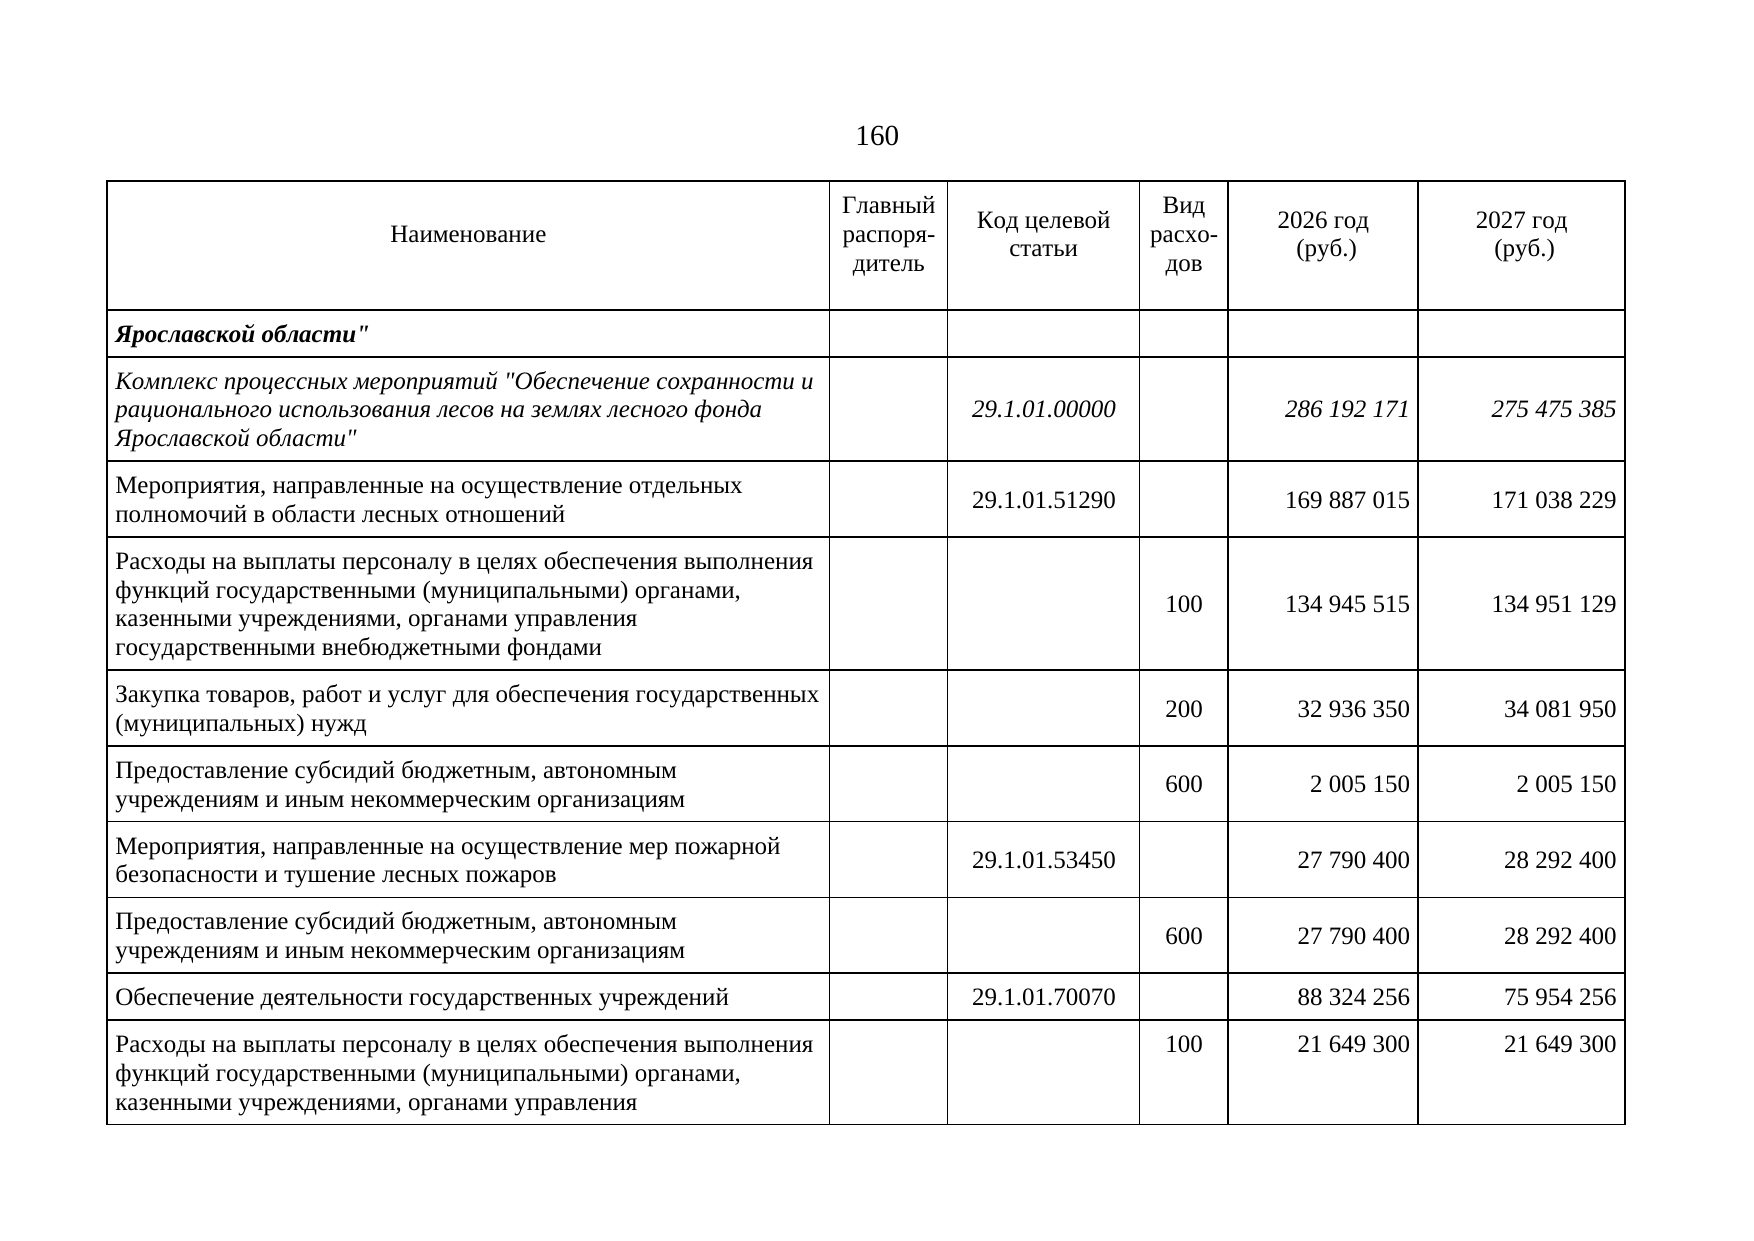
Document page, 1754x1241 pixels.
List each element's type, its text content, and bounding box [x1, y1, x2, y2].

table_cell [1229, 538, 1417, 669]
table_header Главный распоря-дитель [830, 182, 947, 309]
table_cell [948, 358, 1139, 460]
table_header Наименование [108, 182, 829, 309]
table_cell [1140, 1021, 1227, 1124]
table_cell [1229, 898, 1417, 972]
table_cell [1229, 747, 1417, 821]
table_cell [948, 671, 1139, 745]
table_header 2027 год (руб.) [1419, 182, 1624, 309]
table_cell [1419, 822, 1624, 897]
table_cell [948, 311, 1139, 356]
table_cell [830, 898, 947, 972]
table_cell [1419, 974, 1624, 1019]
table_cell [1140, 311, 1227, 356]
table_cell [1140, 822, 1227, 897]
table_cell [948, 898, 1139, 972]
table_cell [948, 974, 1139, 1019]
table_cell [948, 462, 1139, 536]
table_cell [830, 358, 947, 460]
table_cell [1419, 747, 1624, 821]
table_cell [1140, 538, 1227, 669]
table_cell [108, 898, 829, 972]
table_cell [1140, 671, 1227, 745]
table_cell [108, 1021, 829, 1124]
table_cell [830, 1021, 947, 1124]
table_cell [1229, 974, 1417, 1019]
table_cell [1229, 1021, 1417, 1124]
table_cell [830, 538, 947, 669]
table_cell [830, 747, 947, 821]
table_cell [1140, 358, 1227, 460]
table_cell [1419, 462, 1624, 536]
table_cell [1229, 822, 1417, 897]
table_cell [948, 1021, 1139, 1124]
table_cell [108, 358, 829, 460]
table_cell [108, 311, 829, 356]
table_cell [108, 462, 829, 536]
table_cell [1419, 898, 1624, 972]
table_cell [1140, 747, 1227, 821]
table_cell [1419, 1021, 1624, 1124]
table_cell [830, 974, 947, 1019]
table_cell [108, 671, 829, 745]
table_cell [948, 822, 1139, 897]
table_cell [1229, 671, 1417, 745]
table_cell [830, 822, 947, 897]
table_header Вид расхо-дов [1140, 182, 1227, 309]
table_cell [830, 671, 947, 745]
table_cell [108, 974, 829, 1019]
table_header 2026 год (руб.) [1229, 182, 1417, 309]
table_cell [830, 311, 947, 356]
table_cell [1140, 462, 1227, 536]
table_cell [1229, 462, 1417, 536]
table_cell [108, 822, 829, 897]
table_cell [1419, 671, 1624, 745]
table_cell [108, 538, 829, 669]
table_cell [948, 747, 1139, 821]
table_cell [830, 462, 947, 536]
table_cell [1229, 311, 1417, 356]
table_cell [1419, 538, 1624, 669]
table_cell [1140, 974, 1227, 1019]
table_header Код целевой статьи [948, 182, 1139, 309]
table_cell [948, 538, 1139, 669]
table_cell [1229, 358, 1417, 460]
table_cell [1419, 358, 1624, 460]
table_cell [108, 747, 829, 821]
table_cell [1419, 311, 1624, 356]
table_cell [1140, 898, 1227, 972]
